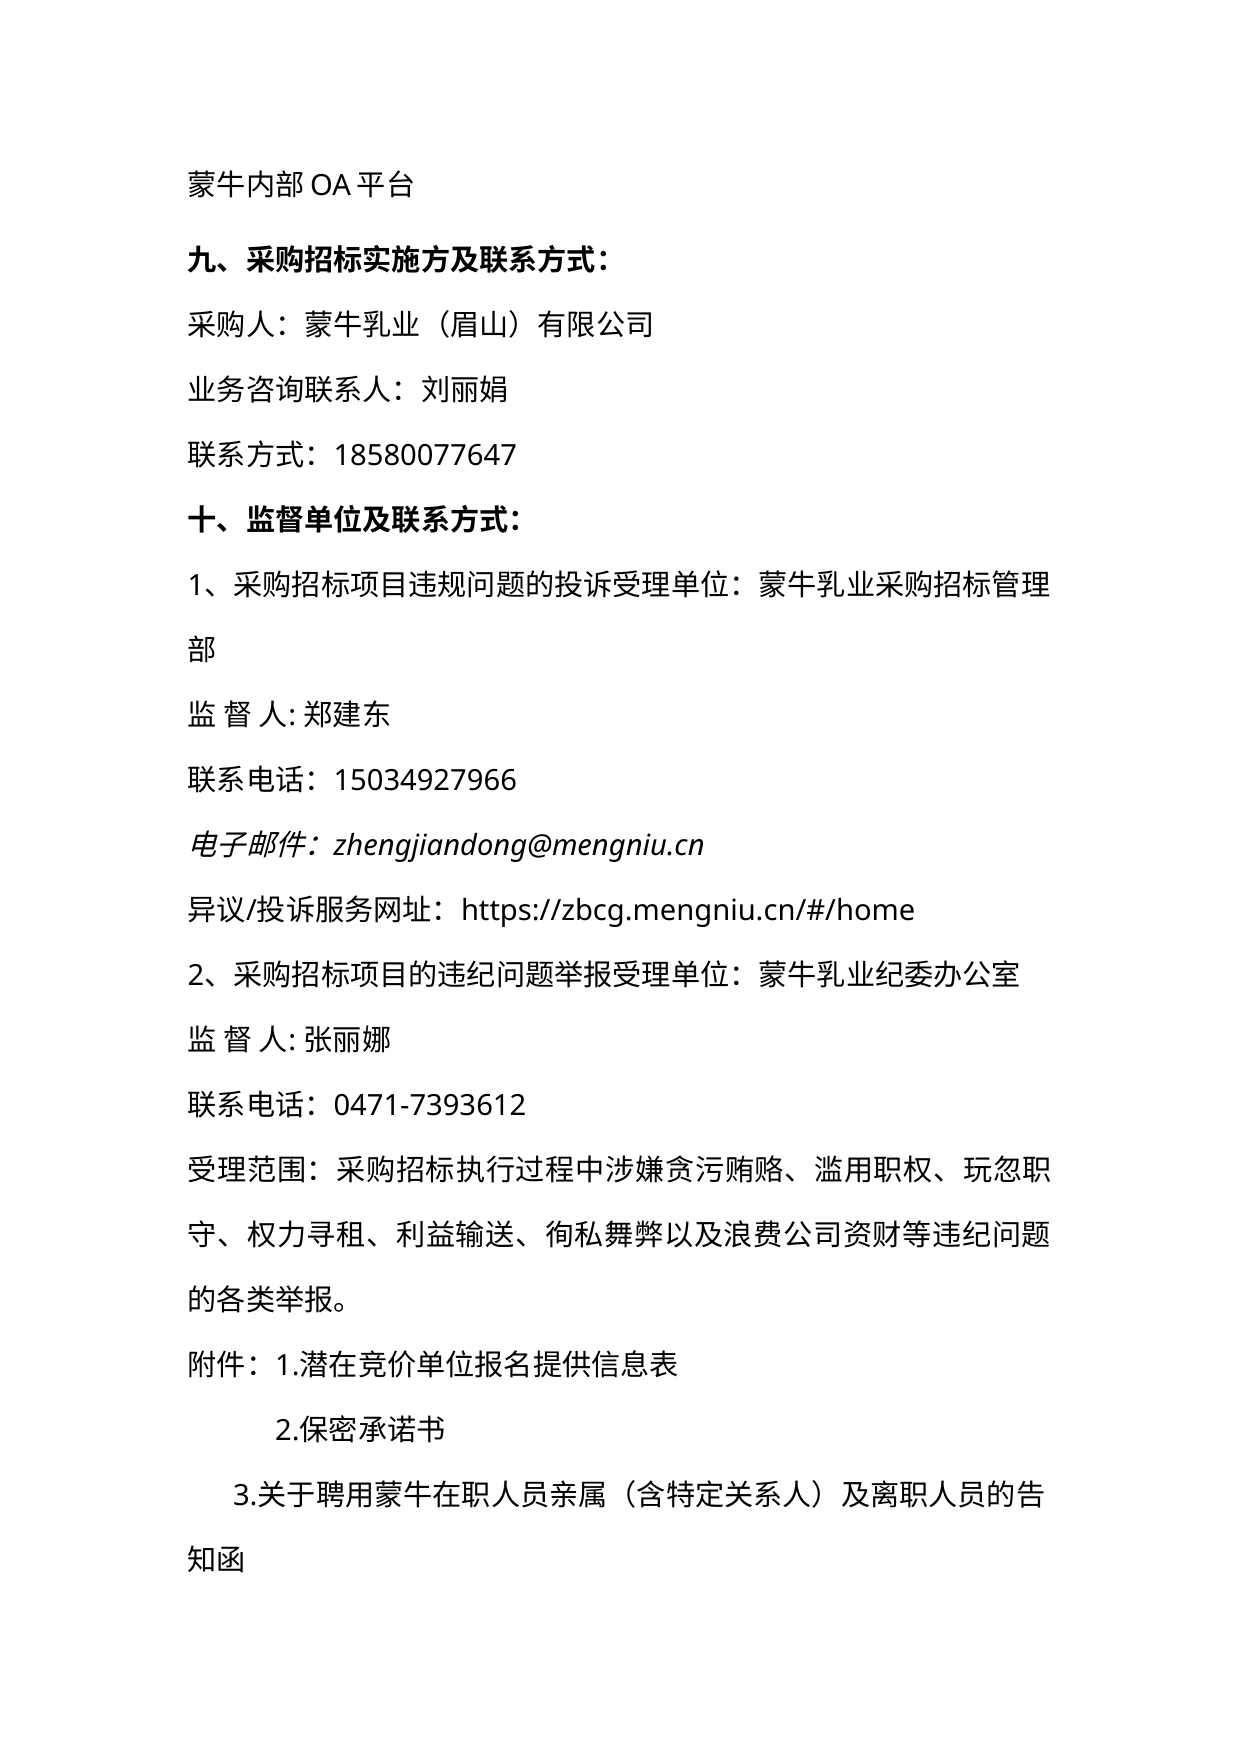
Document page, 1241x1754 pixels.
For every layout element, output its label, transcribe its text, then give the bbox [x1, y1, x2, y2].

text 业务咨询联系人：刘丽娟 [187, 356, 1053, 421]
text 2.保密承诺书 [187, 1396, 1053, 1461]
text 联系方式：18580077647 [187, 421, 1053, 486]
text 异议/投诉服务网址：https://zbcg.mengniu.cn/#/home [187, 876, 1053, 941]
text 联系电话：0471-7393612 [187, 1071, 1053, 1136]
text 监 督 人: 张丽娜 [187, 1006, 1053, 1071]
text 受理范围：采购招标执行过程中涉嫌贪污贿赂、滥用职权、玩忽职守、权力寻租、利益输送、徇私舞弊以及浪费公司资财等违纪问题的各类举报。 [187, 1136, 1053, 1331]
text 联系电话：15034927966 [187, 746, 1053, 811]
text 2、采购招标项目的违纪问题举报受理单位：蒙牛乳业纪委办公室 [187, 941, 1053, 1006]
text 1、采购招标项目违规问题的投诉受理单位：蒙牛乳业采购招标管理部 [187, 551, 1053, 681]
text 采购人：蒙牛乳业（眉山）有限公司 [187, 291, 1053, 356]
text 附件：1.潜在竞价单位报名提供信息表 [187, 1331, 1053, 1396]
text 蒙牛内部OA平台 [187, 162, 1053, 204]
text 十、监督单位及联系方式： [187, 486, 1053, 551]
text 电子邮件：zhengjiandong@mengniu.cn [187, 811, 1053, 876]
text 九、采购招标实施方及联系方式： [187, 226, 1053, 291]
text 监 督 人: 郑建东 [187, 681, 1053, 746]
text 3.关于聘用蒙牛在职人员亲属（含特定关系人）及离职人员的告知函 [187, 1461, 1053, 1591]
